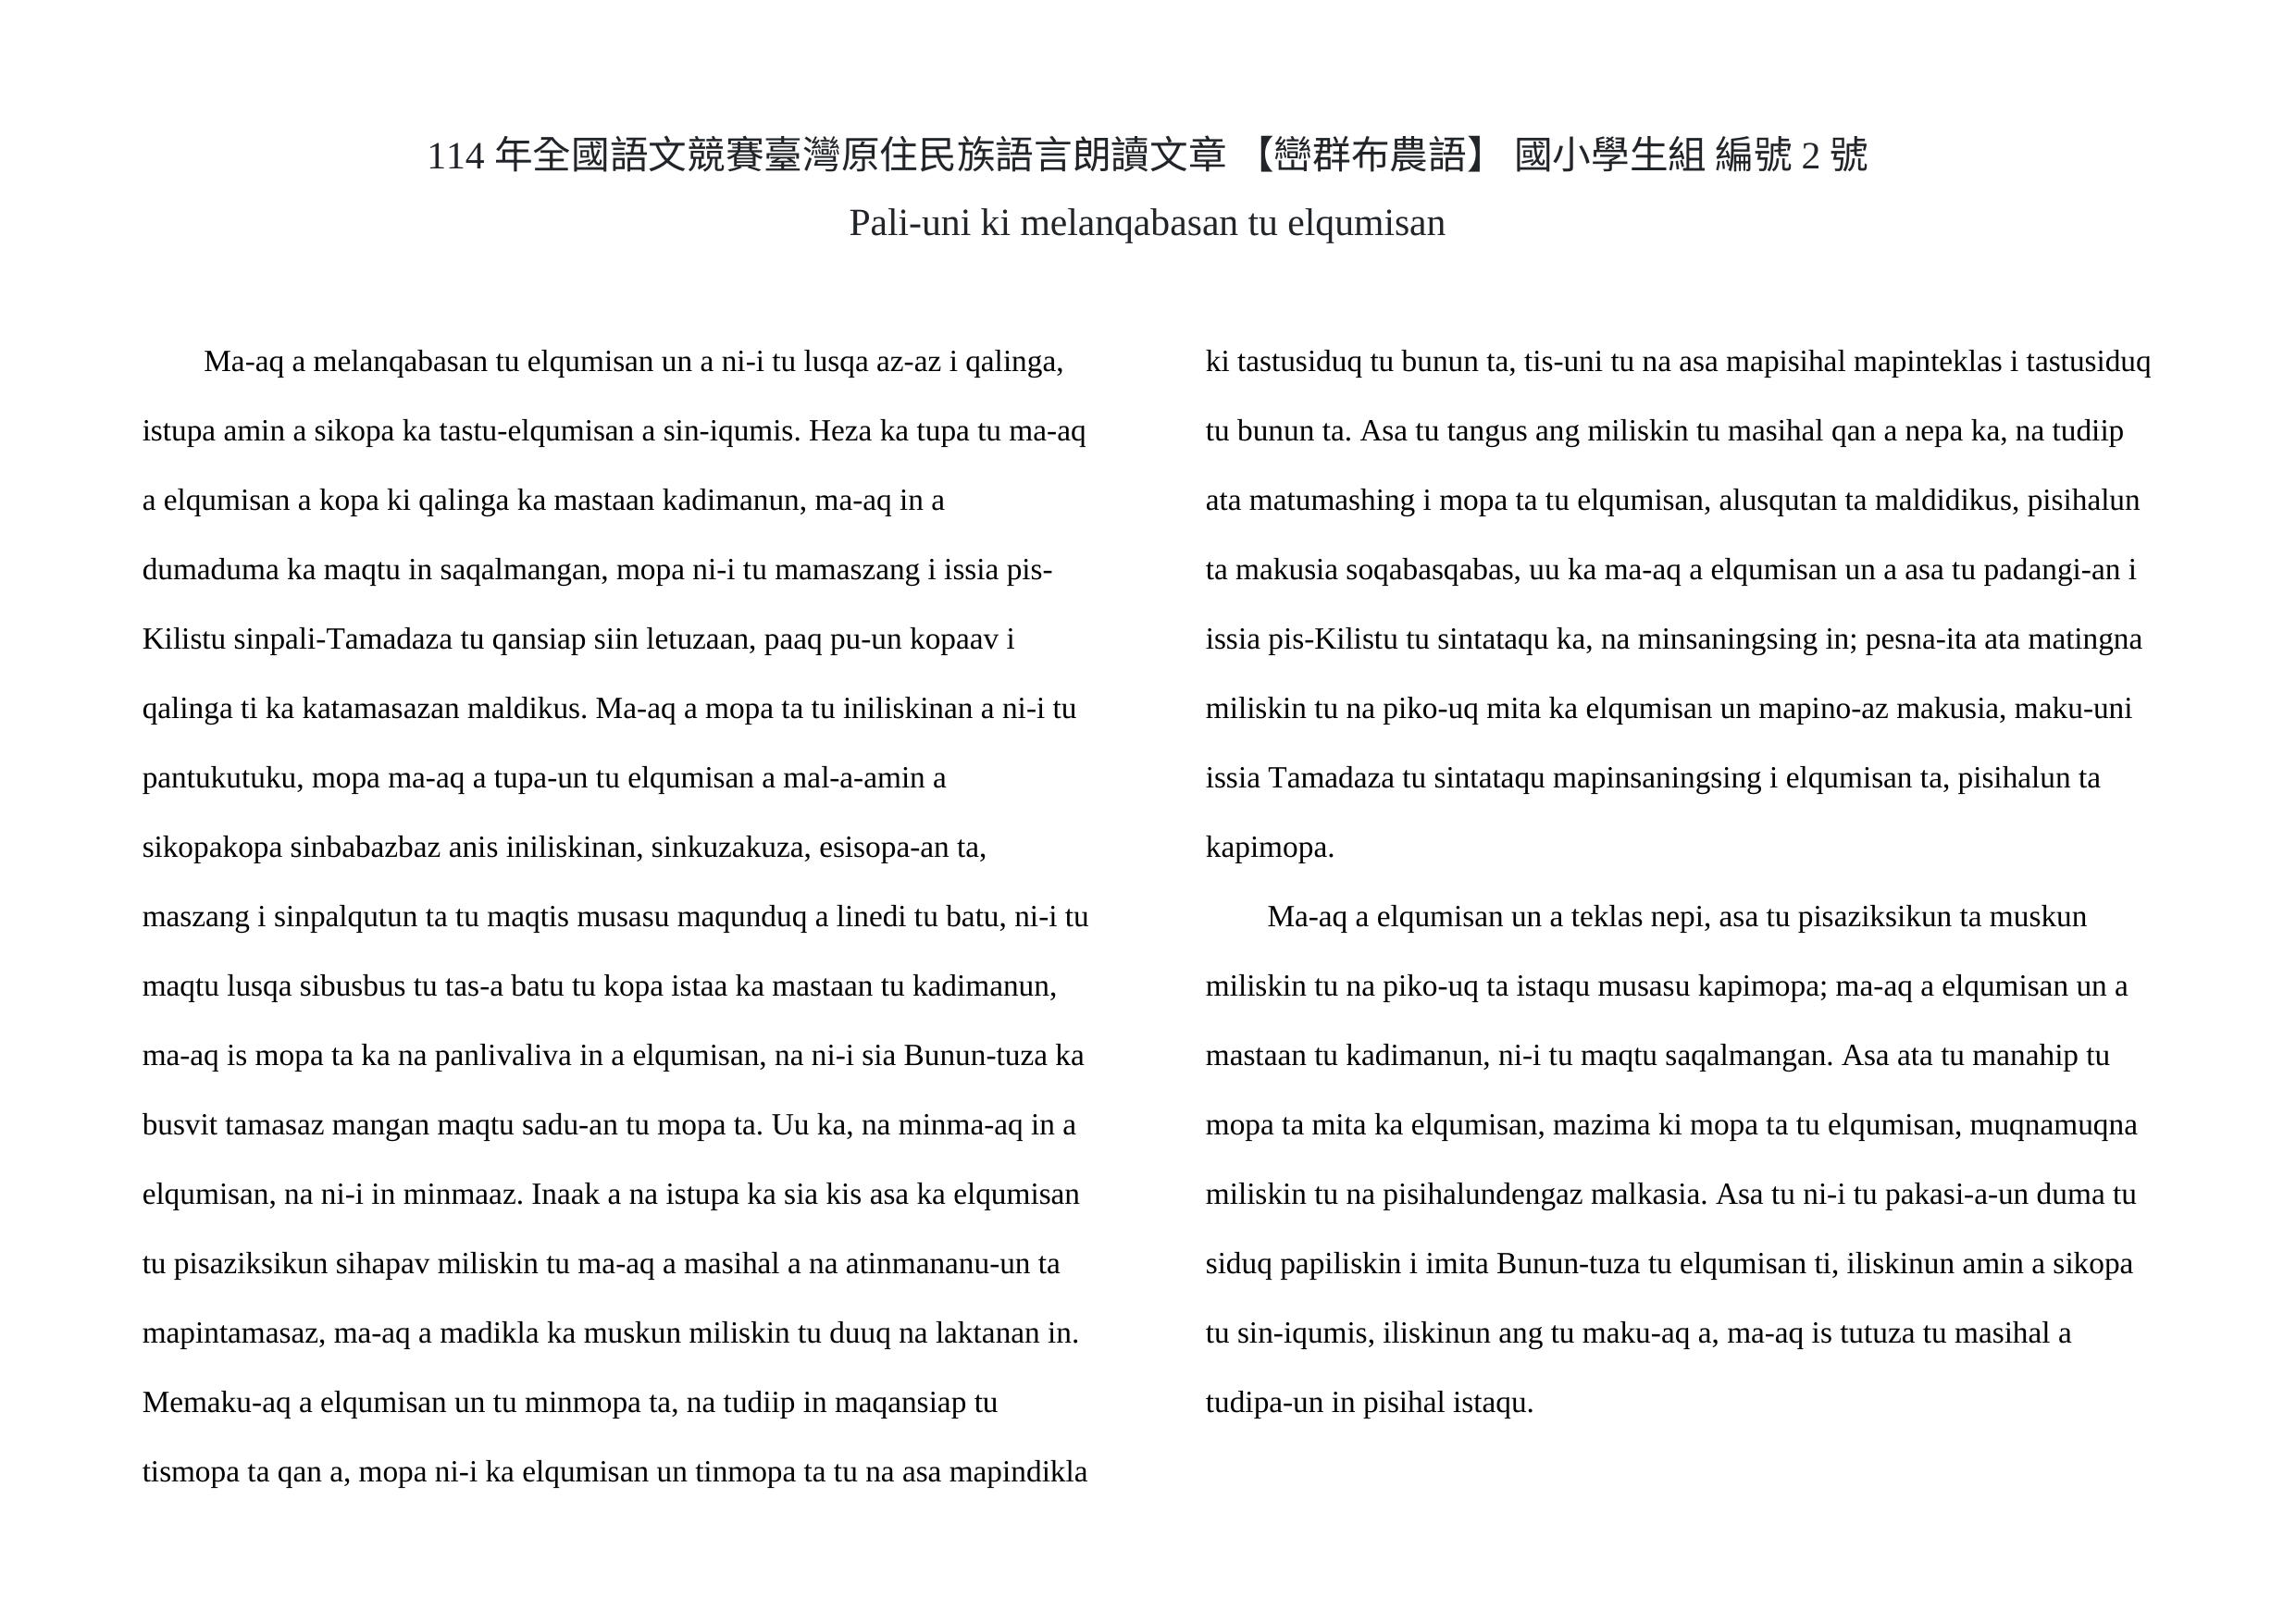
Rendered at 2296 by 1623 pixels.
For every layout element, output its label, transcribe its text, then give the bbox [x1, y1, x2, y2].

text Ma-aq a melanqabasan tu elqumisan un a ni-i tu lusqa az-az i qalinga, istupa amin a sikopa ka tastu-elqumisan a sin-iqumis. Heza ka tupa tu ma-aq a elqumisan a kopa ki qalinga ka mastaan kadimanun, ma-aq in a dumaduma ka maqtu in saqalmangan, mopa ni-i tu mamaszang i issia pis-Kilistu sinpali-Tamadaza tu qansiap siin letuzaan, paaq pu-un kopaav i qalinga ti ka katamasazan maldikus. Ma-aq a mopa ta tu iniliskinan a ni-i tu pantukutuku, mopa ma-aq a tupa-un tu elqumisan a mal-a-amin a sikopakopa sinbabazbaz anis iniliskinan, sinkuzakuza, esisopa-an ta, maszang i sinpalqutun ta tu maqtis musasu maqunduq a linedi tu batu, ni-i tu maqtu lusqa sibusbus tu tas-a batu tu kopa istaa ka mastaan tu kadimanun, ma-aq is mopa ta ka na panlivaliva in a elqumisan, na ni-i sia Bunun-tuza ka busvit tamasaz mangan maqtu sadu-an tu mopa ta. Uu ka, na minma-aq in a elqumisan, na ni-i in minmaaz. Inaak a na istupa ka sia kis asa ka elqumisan tu pisaziksikun sihapav miliskin tu ma-aq a masihal a na atinmananu-un ta mapintamasaz, ma-aq a madikla ka muskun miliskin tu duuq na laktanan in. Memaku-aq a elqumisan un tu minmopa ta, na tudiip in maqansiap tu tismopa ta qan a, mopa ni-i ka elqumisan un tinmopa ta tu na asa mapindikla ki tastusiduq tu bunun ta, tis-uni tu na asa mapisihal mapinteklas i tastusiduq tu bunun ta. Asa tu tangus ang miliskin tu masihal qan a nepa ka, na tudiip ata matumashing i mopa ta tu elqumisan, alusqutan ta maldidikus, pisihalun ta makusia soqabasqabas, uu ka ma-aq a elqumisan un a asa tu padangi-an i issia pis-Kilistu tu sintataqu ka, na minsaningsing in; pesna-ita ata matingna miliskin tu na piko-uq mita ka elqumisan un mapino-az makusia, maku-uni issia Tamadaza tu sintataqu mapinsaningsing i elqumisan ta, pisihalun ta kapimopa. [142, 326, 1090, 1505]
text Pali-uni ki melanqabasan tu elqumisan [142, 187, 2153, 256]
text Ma-aq a melanqabasan tu elqumisan un a ni-i tu lusqa az-az i qalinga, istupa amin a sikopa ka tastu-elqumisan a sin-iqumis. Heza ka tupa tu ma-aq a elqumisan a kopa ki qalinga ka mastaan kadimanun, ma-aq in a dumaduma ka maqtu in saqalmangan, mopa ni-i tu mamaszang i issia pis-Kilistu sinpali-Tamadaza tu qansiap siin letuzaan, paaq pu-un kopaav i qalinga ti ka katamasazan maldikus. Ma-aq a mopa ta tu iniliskinan a ni-i tu pantukutuku, mopa ma-aq a tupa-un tu elqumisan a mal-a-amin a sikopakopa sinbabazbaz anis iniliskinan, sinkuzakuza, esisopa-an ta, maszang i sinpalqutun ta tu maqtis musasu maqunduq a linedi tu batu, ni-i tu maqtu lusqa sibusbus tu tas-a batu tu kopa istaa ka mastaan tu kadimanun, ma-aq is mopa ta ka na panlivaliva in a elqumisan, na ni-i sia Bunun-tuza ka busvit tamasaz mangan maqtu sadu-an tu mopa ta. Uu ka, na minma-aq in a elqumisan, na ni-i in minmaaz. Inaak a na istupa ka sia kis asa ka elqumisan tu pisaziksikun sihapav miliskin tu ma-aq a masihal a na atinmananu-un ta mapintamasaz, ma-aq a madikla ka muskun miliskin tu duuq na laktanan in. Memaku-aq a elqumisan un tu minmopa ta, na tudiip in maqansiap tu tismopa ta qan a, mopa ni-i ka elqumisan un tinmopa ta tu na asa mapindikla ki tastusiduq tu bunun ta, tis-uni tu na asa mapisihal mapinteklas i tastusiduq tu bunun ta. Asa tu tangus ang miliskin tu masihal qan a nepa ka, na tudiip ata matumashing i mopa ta tu elqumisan, alusqutan ta maldidikus, pisihalun ta makusia soqabasqabas, uu ka ma-aq a elqumisan un a asa tu padangi-an i issia pis-Kilistu tu sintataqu ka, na minsaningsing in; pesna-ita ata matingna miliskin tu na piko-uq mita ka elqumisan un mapino-az makusia, maku-uni issia Tamadaza tu sintataqu mapinsaningsing i elqumisan ta, pisihalun ta kapimopa. [1206, 326, 2153, 881]
text Ma-aq a elqumisan un a teklas nepi, asa tu pisaziksikun ta muskun miliskin tu na piko-uq ta istaqu musasu kapimopa; ma-aq a elqumisan un a mastaan tu kadimanun, ni-i tu maqtu saqalmangan. Asa ata tu manahip tu mopa ta mita ka elqumisan, mazima ki mopa ta tu elqumisan, muqnamuqna miliskin tu na pisihalundengaz malkasia. Asa tu ni-i tu pakasi-a-un duma tu siduq papiliskin i imita Bunun-tuza tu elqumisan ti, iliskinun amin a sikopa tu sin-iqumis, iliskinun ang tu maku-aq a, ma-aq is tutuza tu masihal a tudipa-un in pisihal istaqu. [1206, 881, 2153, 1436]
text 114 年全國語文競賽臺灣原住民族語言朗讀文章 【巒群布農語】 國小學生組 編號 2 號 [142, 118, 2153, 187]
